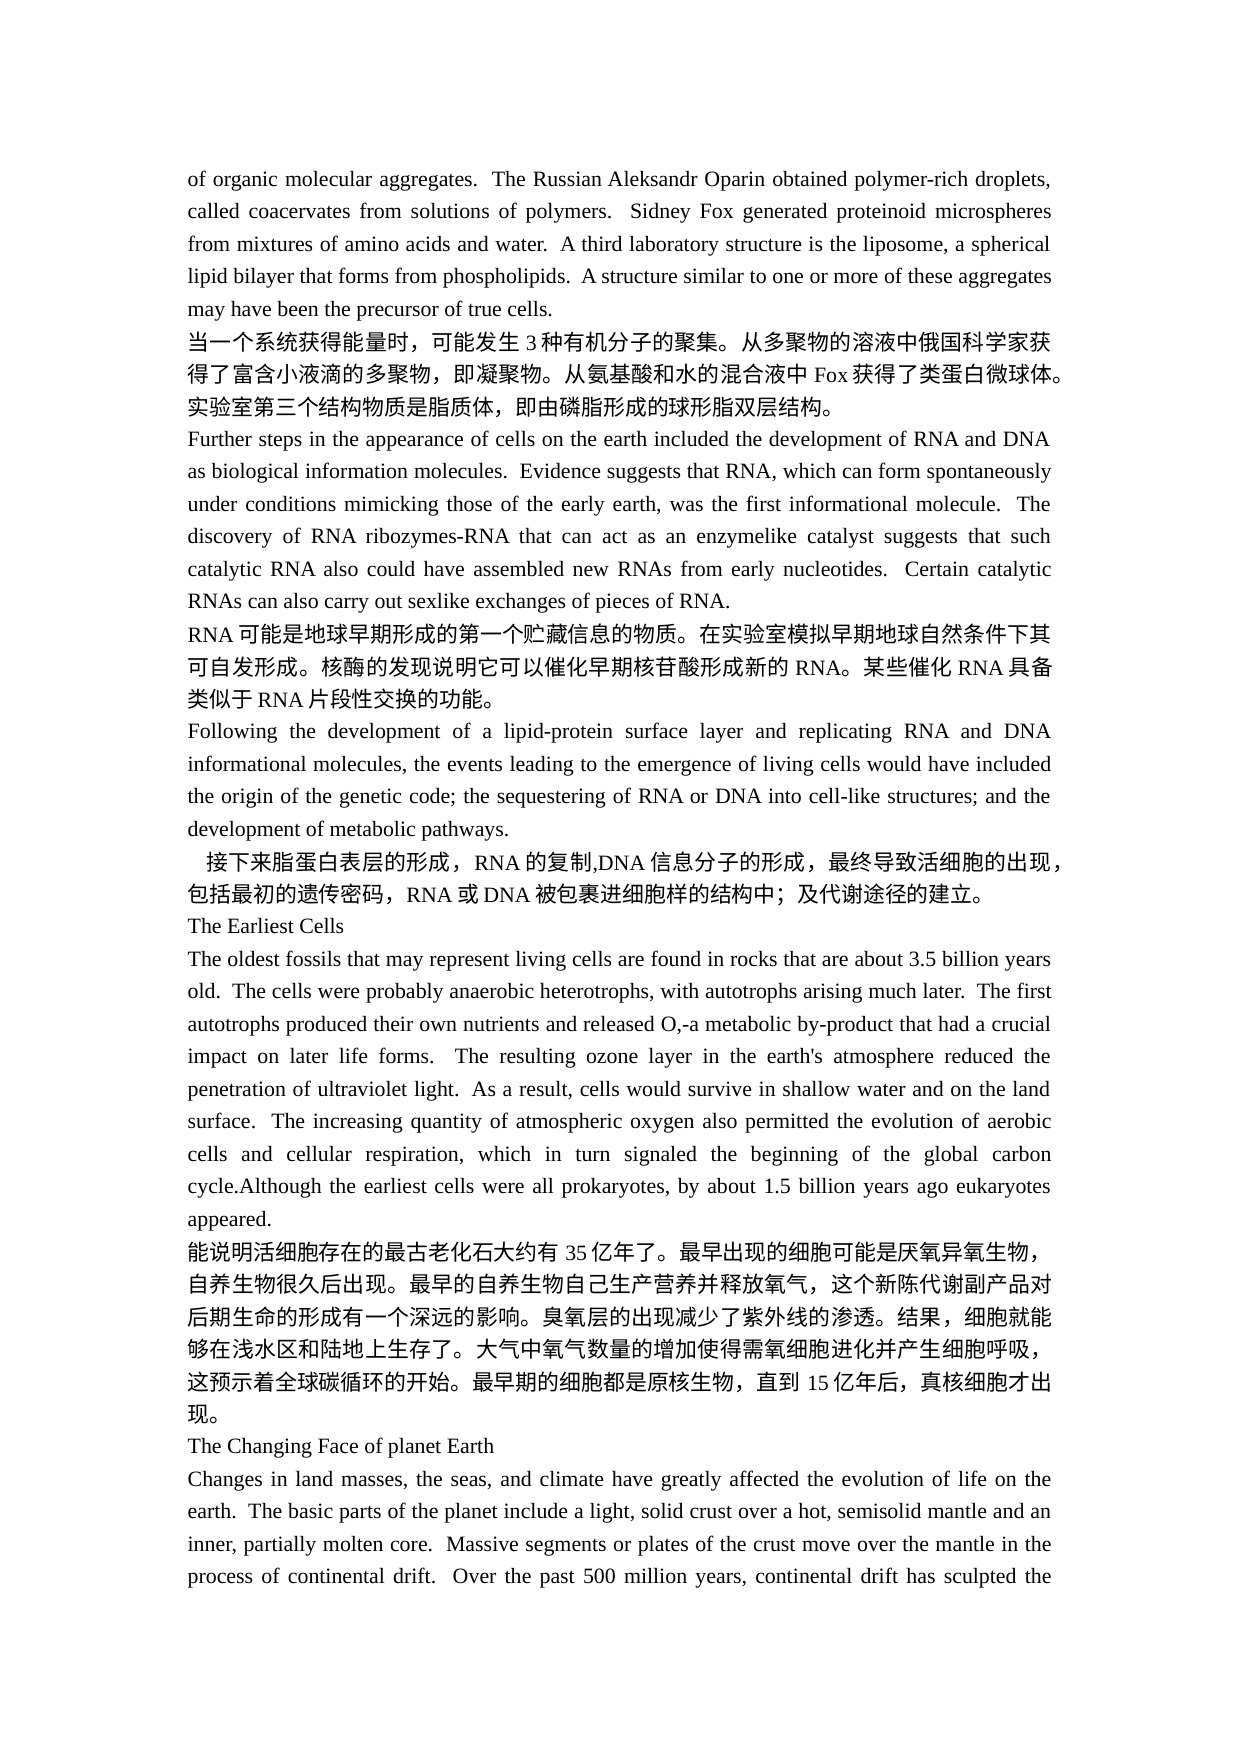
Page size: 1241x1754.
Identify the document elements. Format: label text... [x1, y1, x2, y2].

text The Earliest Cells [187, 909, 1053, 942]
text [187, 1462, 1053, 1592]
text 能说明活细胞存在的最古老化石大约有35亿年了。最早出现的细胞可能是厌氧异氧生物，自养生物很久后出现。最早的自养生物自己生产营养并释放氧气，这个新陈代谢副产品对后期生命的形成有一个深远的影响。臭氧层的出现减少了紫外线的渗透。结果，细胞就能够在浅水区和陆地上生存了。大气中氧气数量的增加使得需氧细胞进化并产生细胞呼吸，这预示着全球碳循环的开始。最早期的细胞都是原核生物，直到15亿年后，真核细胞才出现。 [187, 1234, 1053, 1429]
text 接下来脂蛋白表层的形成，RNA的复制,DNA信息分子的形成，最终导致活细胞的出现，包括最初的遗传密码，RNA或DNA被包裹进细胞样的结构中；及代谢途径的建立。 [187, 844, 1053, 909]
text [187, 162, 1053, 324]
text The oldest fossils that may represent living cells are found in rocks that are about 3.5 billion years old. The cells were probably anaerobic heterotrophs, with autotrophs arising much later. The first autotrophs produced their own nutrients and released O,-a metabolic by-product that had a crucial impact on later life forms. The resulting ozone layer in the earth's atmosphere reduced the penetration of ultraviolet light. As a result, cells would survive in shallow water and on the land surface. The increasing quantity of atmospheric oxygen also permitted the evolution of aerobic cells and cellular respiration, which in turn signaled the beginning of the global carbon cycle.Although the earliest cells were all prokaryotes, by about 1.5 billion years ago eukaryotes appeared. [187, 942, 1053, 1234]
text RNA可能是地球早期形成的第一个贮藏信息的物质。在实验室模拟早期地球自然条件下其可自发形成。核酶的发现说明它可以催化早期核苷酸形成新的RNA。某些催化RNA具备类似于RNA 片段性交换的功能。 [187, 617, 1053, 714]
text Following the development of a lipid-protein surface layer and replicating RNA and DNA informational molecules, the events leading to the emergence of living cells would have included the origin of the genetic code; the sequestering of RNA or DNA into cell-like structures; and the development of metabolic pathways. [187, 714, 1053, 844]
text 当一个系统获得能量时，可能发生3种有机分子的聚集。从多聚物的溶液中俄国科学家获得了富含小液滴的多聚物，即凝聚物。从氨基酸和水的混合液中Fox获得了类蛋白微球体。实验室第三个结构物质是脂质体，即由磷脂形成的球形脂双层结构。 [187, 324, 1053, 422]
text Further steps in the appearance of cells on the earth included the development of RNA and DNA as biological information molecules. Evidence suggests that RNA, which can form spontaneously under conditions mimicking those of the early earth, was the first informational molecule. The discovery of RNA ribozymes-RNA that can act as an enzymelike catalyst suggests that such catalytic RNA also could have assembled new RNAs from early nucleotides. Certain catalytic RNAs can also carry out sexlike exchanges of pieces of RNA. [187, 422, 1053, 617]
text The Changing Face of planet Earth [187, 1429, 1053, 1462]
